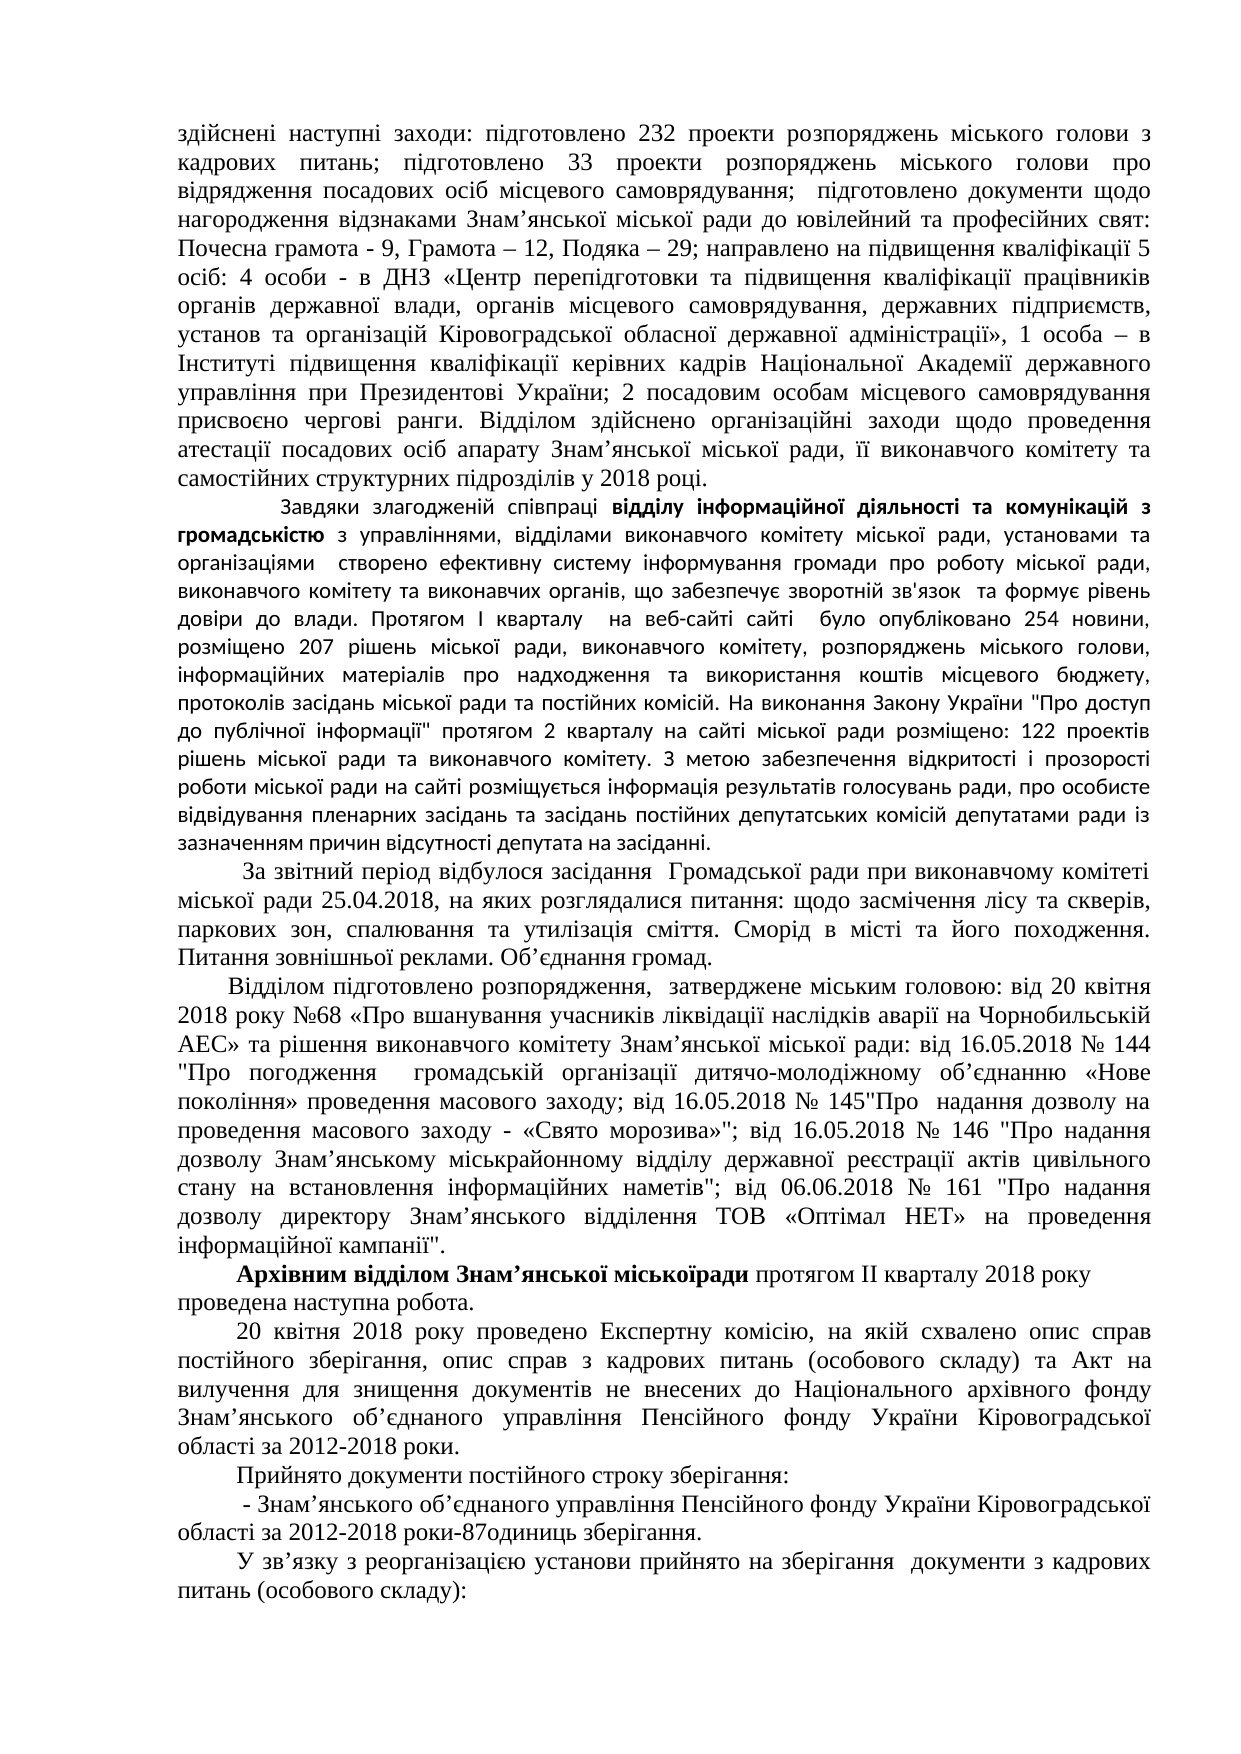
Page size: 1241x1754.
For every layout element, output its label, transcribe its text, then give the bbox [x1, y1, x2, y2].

text 20 квітня 2018 року проведено Експертну комісію, на якій схвалено опис справ постійного зберігання, опис справ з кадрових питань (особового складу) та Акт на вилучення для знищення документів не внесених до Національного архівного фонду Знам’янського об’єднаного управління Пенсійного фонду України Кіровоградської області за 2012-2018 роки. [177, 1316, 1152, 1460]
text - Знам’янського об’єднаного управління Пенсійного фонду України Кіровоградської області за 2012-2018 роки-87одиниць зберігання. [177, 1489, 1152, 1546]
text У зв’язку з реорганізацією установи прийнято на зберігання документи з кадрових питань (особового складу): [177, 1546, 1152, 1604]
text Завдяки злагодженій співпраці відділу інформаційної діяльності та комунікацій з громадськістю з управліннями, відділами виконавчого комітету міської ради, установами та організаціями створено ефективну систему інформування громади про роботу міської ради, виконавчого комітету та виконавчих органів, що забезпечує зворотній зв'язок та формує рівень довіри до влади. Протягом І кварталу на веб-сайті сайті було опубліковано 254 новини, розміщено 207 рішень міської ради, виконавчого комітету, розпоряджень міського голови, інформаційних матеріалів про надходження та використання коштів місцевого бюджету, протоколів засідань міської ради та постійних комісій. На виконання Закону України "Про доступ до публічної інформації" протягом 2 кварталу на сайті міської ради розміщено: 122 проектів рішень міської ради та виконавчого комітету. З метою забезпечення відкритості і прозорості роботи міської ради на сайті розміщується інформація результатів голосувань ради, про особисте відвідування пленарних засідань та засідань постійних депутатських комісій депутатами ради із зазначенням причин відсутності депутата на засіданні. [177, 492, 1152, 856]
text За звітний період відбулося засідання Громадської ради при виконавчому комітеті міської ради 25.04.2018, на яких розглядалися питання: щодо засмічення лісу та скверів, паркових зон, спалювання та утилізація сміття. Сморід в місті та його походження. Питання зовнішньої реклами. Об’єднання громад. [177, 856, 1152, 971]
text Відділом підготовлено розпорядження, затверджене міським головою: від 20 квітня 2018 року №68 «Про вшанування учасників ліквідації наслідків аварії на Чорнобильській АЕС» та рішення виконавчого комітету Знам’янської міської ради: від 16.05.2018 № 144 "Про погодження громадській організації дитячо-молодіжному об’єднанню «Нове покоління» проведення масового заходу; від 16.05.2018 № 145"Про надання дозволу на проведення масового заходу - «Свято морозива»"; від 16.05.2018 № 146 "Про надання дозволу Знам’янському міськрайонному відділу державної реєстрації актів цивільного стану на встановлення інформаційних наметів"; від 06.06.2018 № 161 "Про надання дозволу директору Знам’янського відділення ТОВ «Оптімал НЕТ» на проведення інформаційної кампанії". [177, 971, 1152, 1259]
text Прийнято документи постійного строку зберігання: [177, 1460, 1152, 1489]
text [177, 118, 1152, 492]
text Архівним відділом Знам’янської міськоїради протягом ІІ кварталу 2018 року проведена наступна робота. [177, 1259, 1152, 1316]
